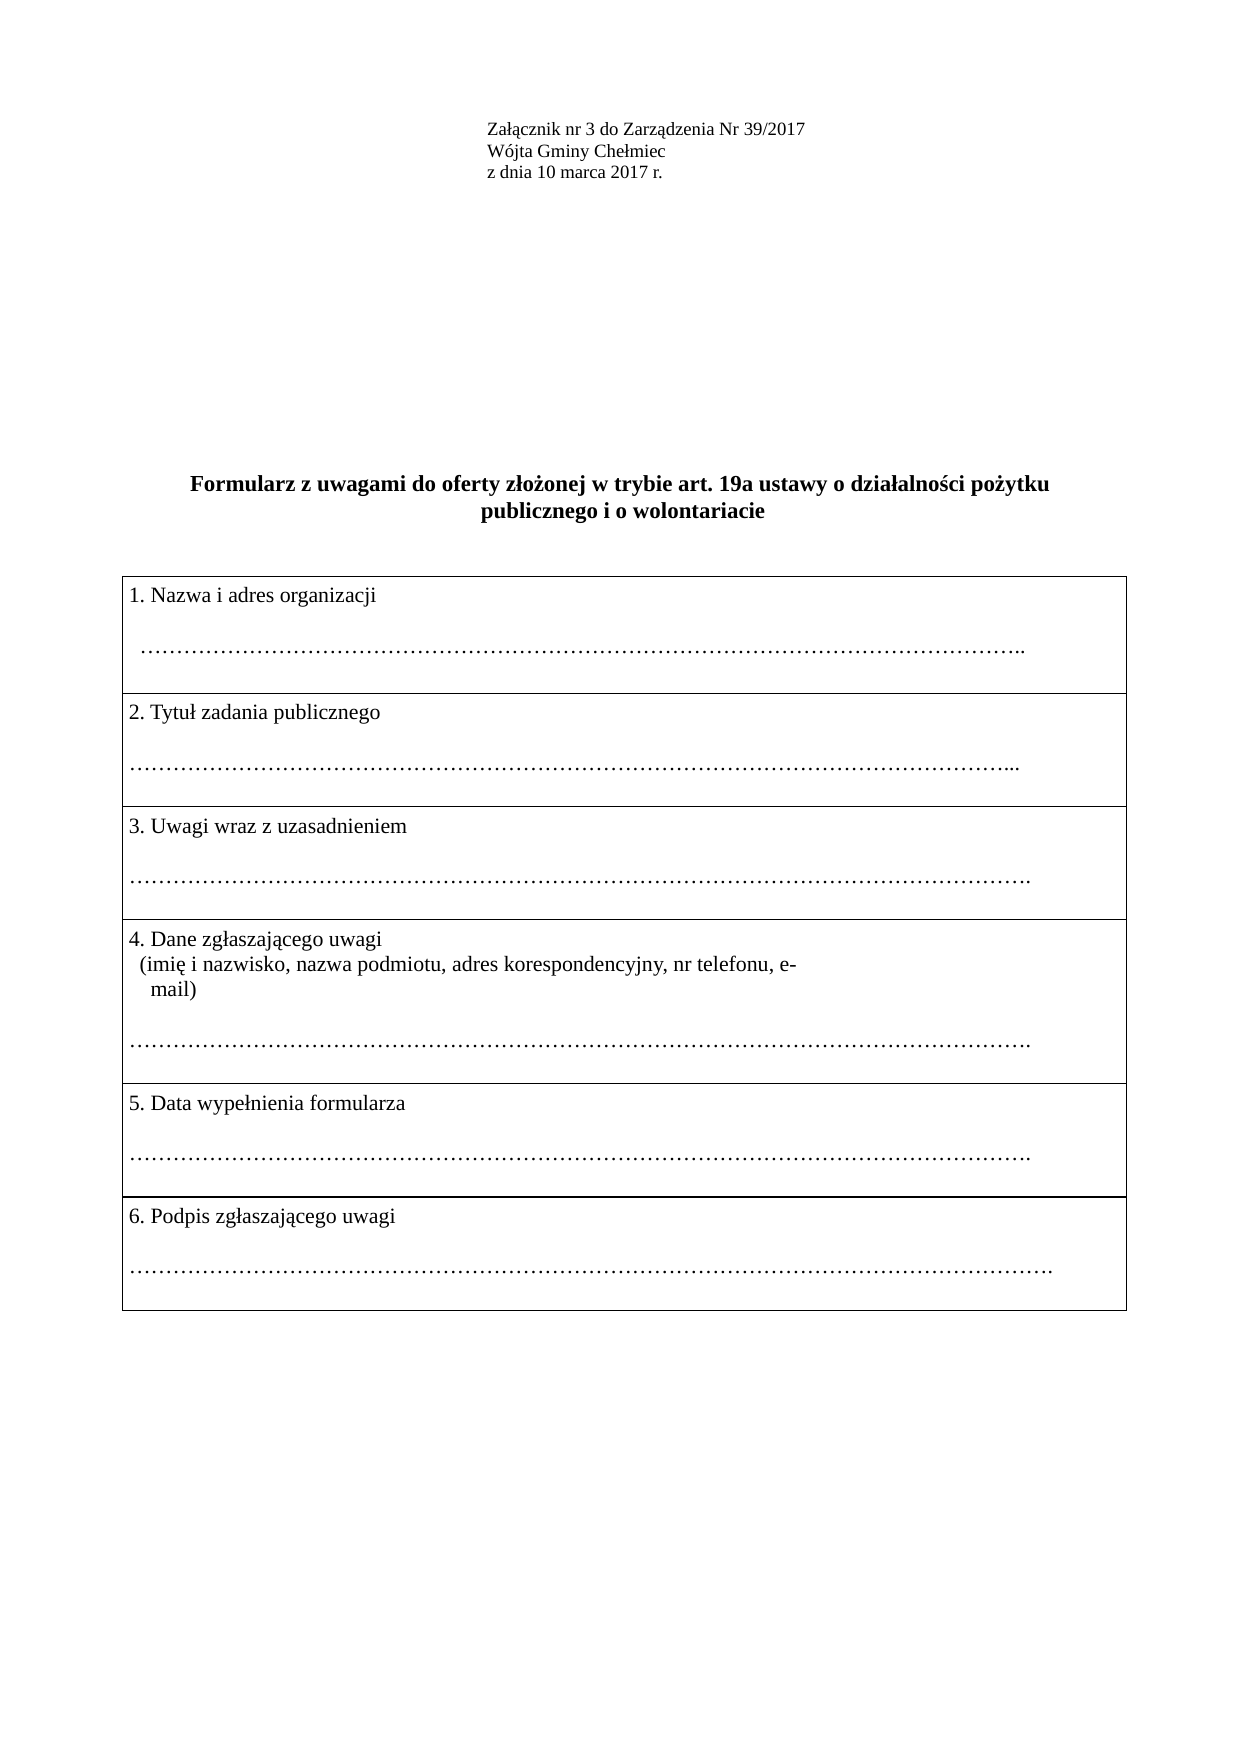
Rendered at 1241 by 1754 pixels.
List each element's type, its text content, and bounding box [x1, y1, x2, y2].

table_cell 6. Podpis zgłaszającego uwagi ………………………………………………………………………………………………………………. [123, 1198, 1061, 1310]
table_cell 5. Data wypełnienia formularza ……………………………………………………………………………………………………………. [123, 1084, 1061, 1196]
table_cell [1061, 1084, 1126, 1196]
table_cell [1061, 920, 1126, 1083]
text Formularz z uwagami do oferty złożonej w trybie art. 19a ustawy o działalności pożytku publicznego i o wolontariacie [118, 470, 1122, 523]
table_cell 4. Dane zgłaszającego uwagi (imię i nazwisko, nazwa podmiotu, adres korespondencyjny, nr telefonu, e- mail) ……………………………………………………………………………………………………………. [123, 920, 1061, 1083]
table_cell 2. Tytuł zadania publicznego …………………………………………………………………………………………………………... [123, 694, 1061, 806]
table_header 1. Nazwa i adres organizacji ………………………………………………………………………………………………………….. [123, 577, 1061, 693]
text z dnia 10 marca 2017 r. [118, 161, 1122, 183]
table_cell [1061, 807, 1126, 919]
table_cell [1061, 1198, 1126, 1310]
table_cell 3. Uwagi wraz z uzasadnieniem ……………………………………………………………………………………………………………. [123, 807, 1061, 919]
table_header [1061, 577, 1126, 693]
text Wójta Gminy Chełmiec [118, 140, 1122, 161]
table_cell [1061, 694, 1126, 806]
text Załącznik nr 3 do Zarządzenia Nr 39/2017 [118, 118, 1122, 140]
